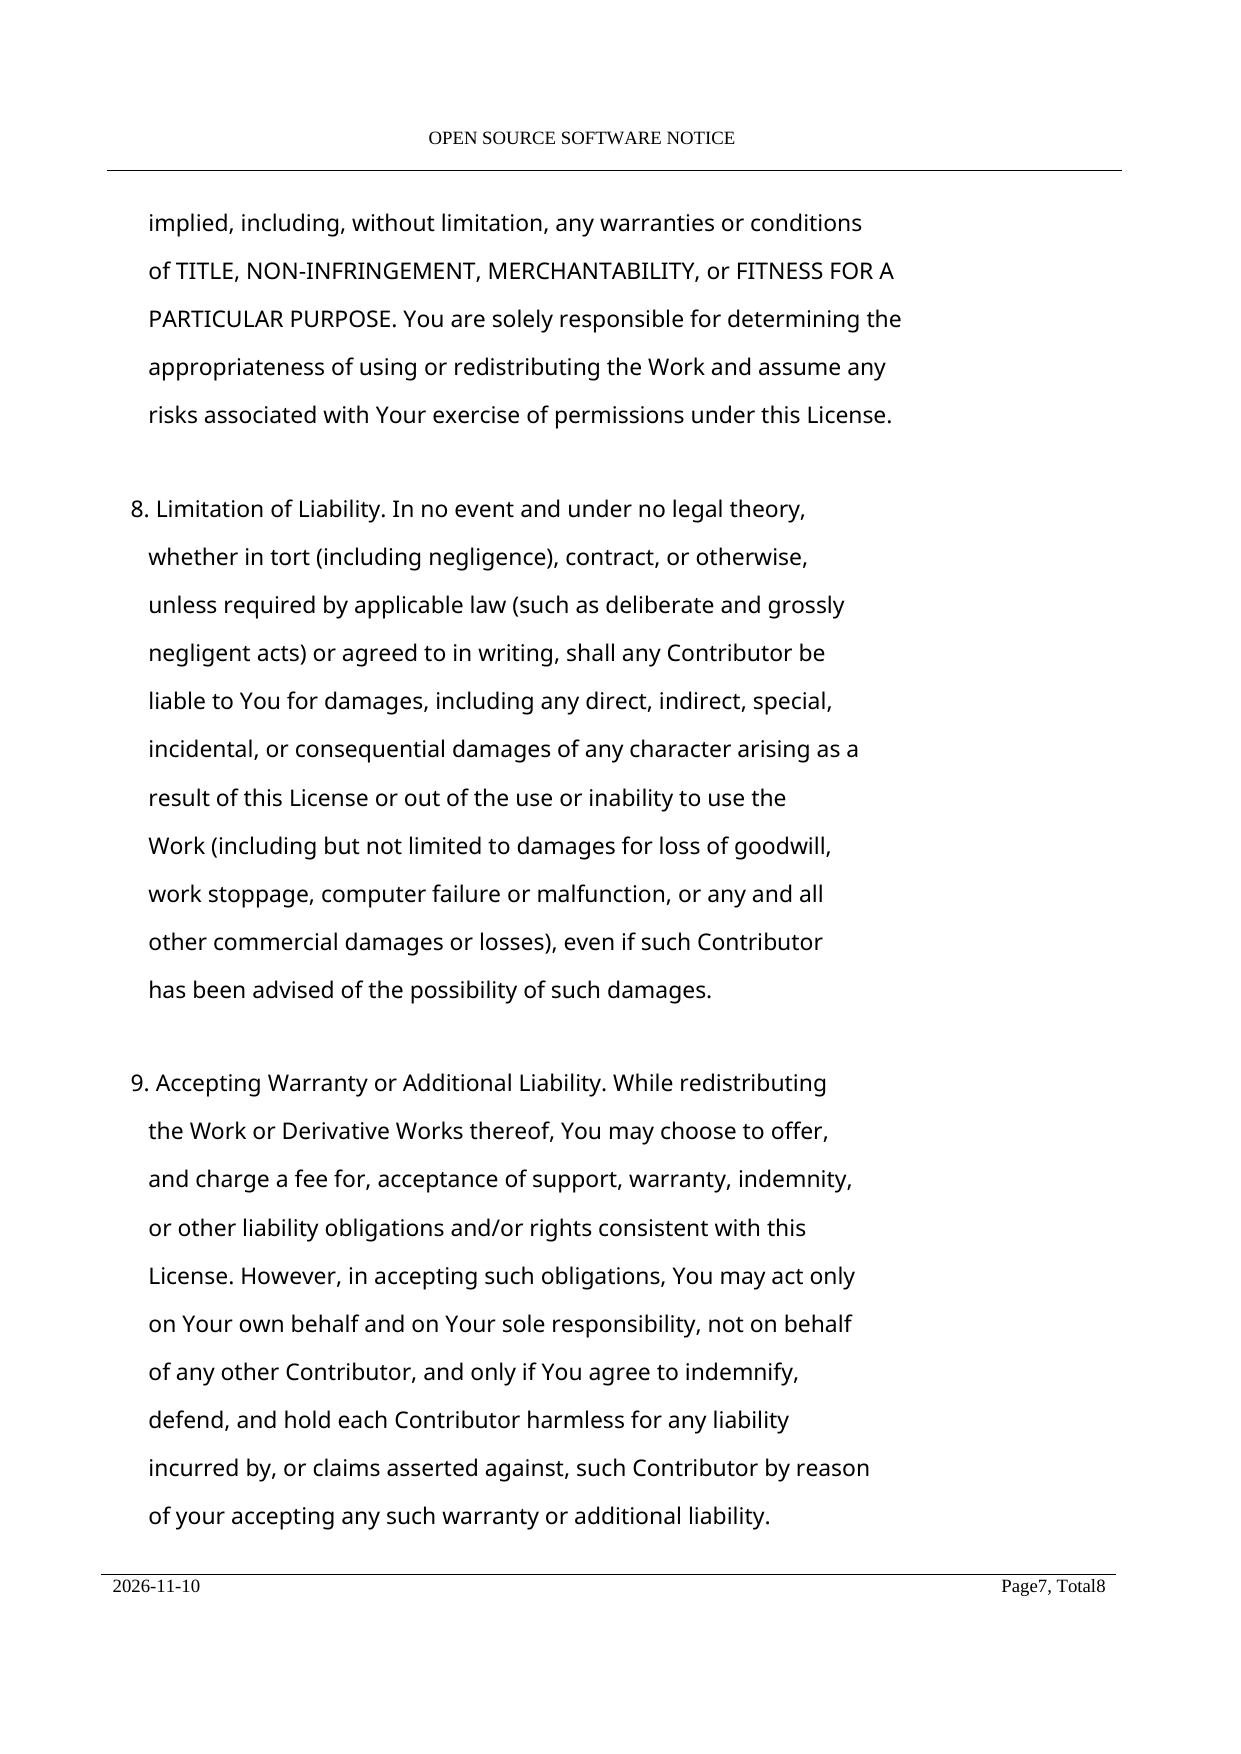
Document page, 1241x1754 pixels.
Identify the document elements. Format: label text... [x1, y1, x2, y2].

text negligent acts) or agreed to in writing, shall any Contributor be [112, 636, 1128, 669]
text 9. Accepting Warranty or Additional Liability. While redistributing [112, 1067, 1128, 1099]
text or other liability obligations and/or rights consistent with this [112, 1211, 1128, 1243]
text risks associated with Your exercise of permissions under this License. [112, 399, 1128, 431]
text unless required by applicable law (such as deliberate and grossly [112, 588, 1128, 621]
text appropriateness of using or redistributing the Work and assume any [112, 351, 1128, 383]
text of your accepting any such warranty or additional liability. [112, 1500, 1128, 1532]
text incurred by, or claims asserted against, such Contributor by reason [112, 1452, 1128, 1484]
text result of this License or out of the use or inability to use the [112, 781, 1128, 813]
text and charge a fee for, acceptance of support, warranty, indemnity, [112, 1163, 1128, 1195]
text implied, including, without limitation, any warranties or conditions [112, 206, 1128, 239]
text liable to You for damages, including any direct, indirect, special, [112, 684, 1128, 717]
text License. However, in accepting such obligations, You may act only [112, 1259, 1128, 1292]
text work stoppage, computer failure or malfunction, or any and all [112, 877, 1128, 909]
text other commercial damages or losses), even if such Contributor [112, 925, 1128, 958]
text of any other Contributor, and only if You agree to indemnify, [112, 1355, 1128, 1388]
text Work (including but not limited to damages for loss of goodwill, [112, 829, 1128, 861]
text the Work or Derivative Works thereof, You may choose to offer, [112, 1115, 1128, 1147]
text of TITLE, NON-INFRINGEMENT, MERCHANTABILITY, or FITNESS FOR A [112, 254, 1128, 287]
text 8. Limitation of Liability. In no event and under no legal theory, [112, 492, 1128, 524]
text on Your own behalf and on Your sole responsibility, not on behalf [112, 1307, 1128, 1340]
text defend, and hold each Contributor harmless for any liability [112, 1403, 1128, 1436]
text whether in tort (including negligence), contract, or otherwise, [112, 540, 1128, 573]
text incidental, or consequential damages of any character arising as a [112, 733, 1128, 765]
text has been advised of the possibility of such damages. [112, 973, 1128, 1006]
text PARTICULAR PURPOSE. You are solely responsible for determining the [112, 303, 1128, 335]
